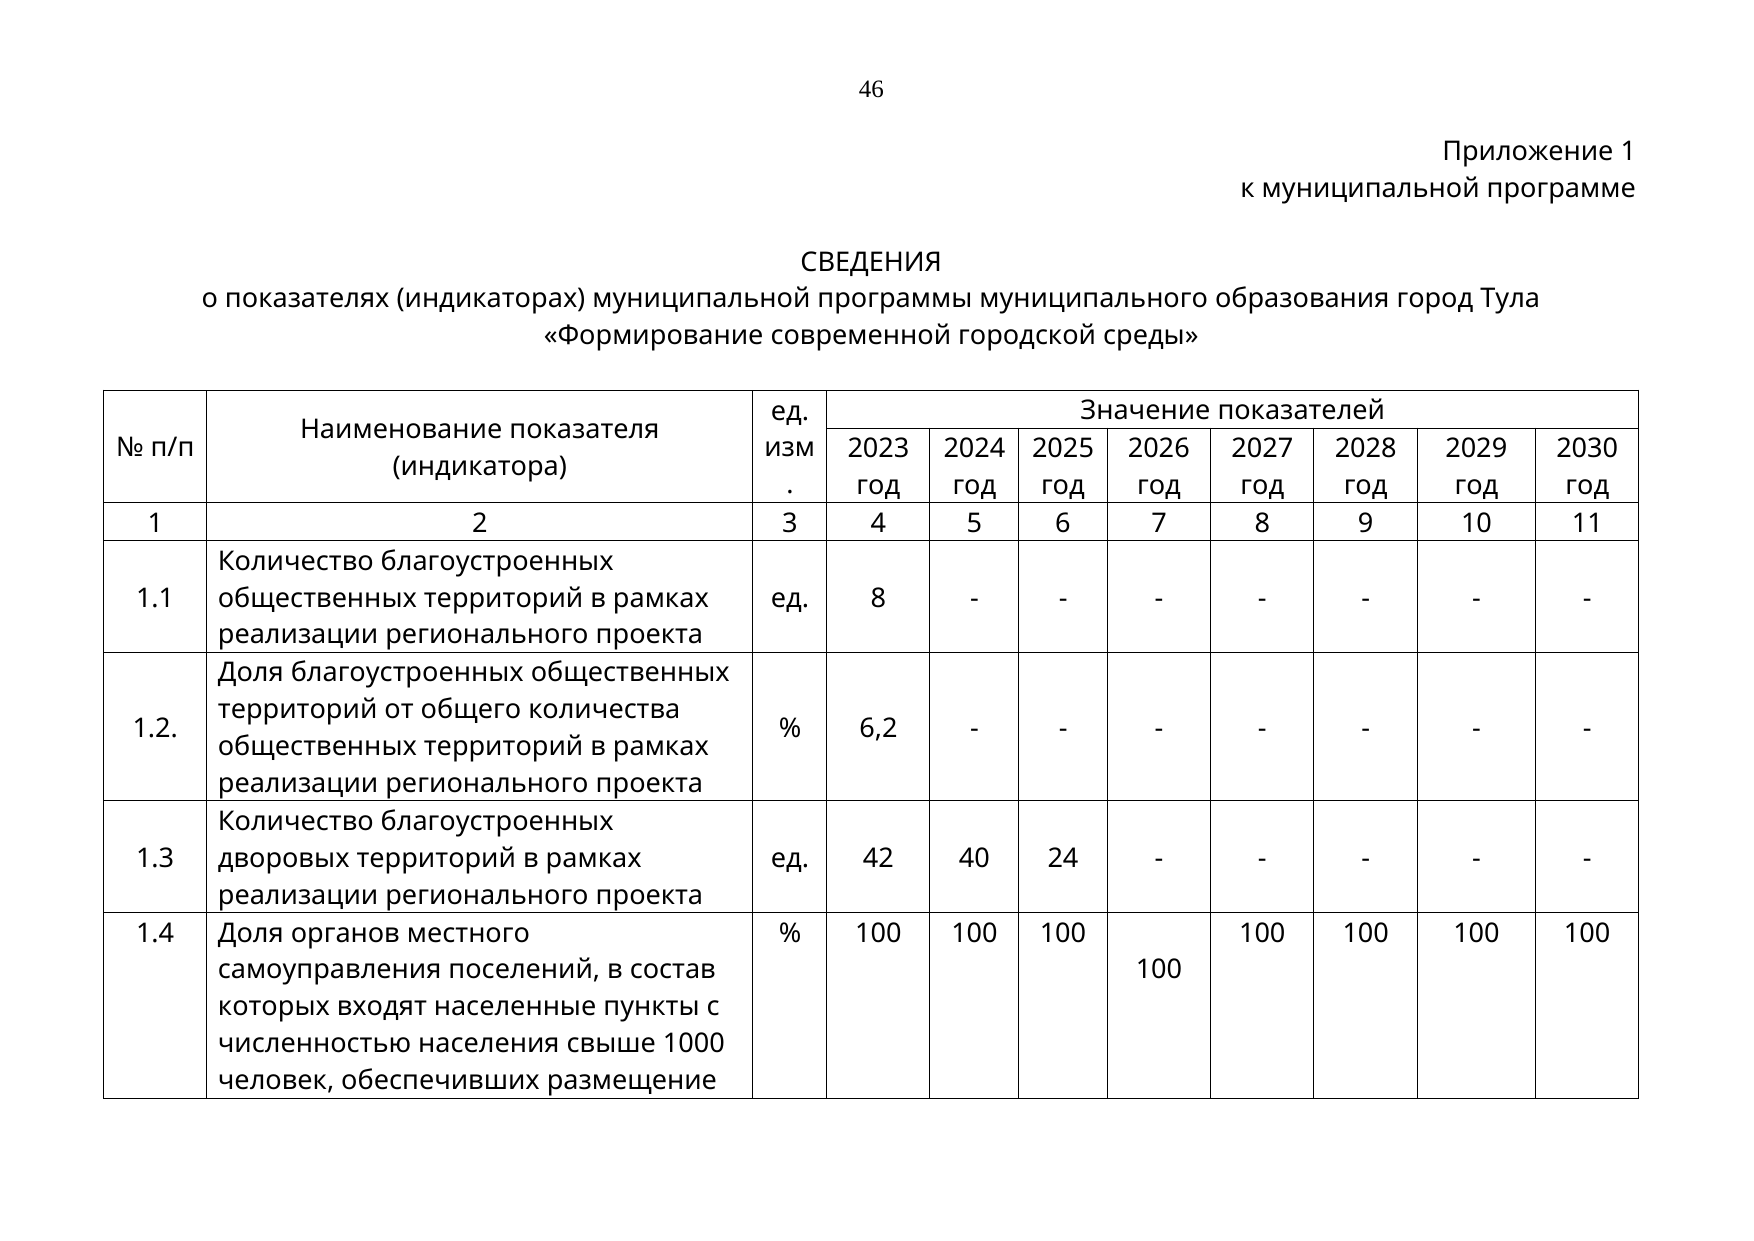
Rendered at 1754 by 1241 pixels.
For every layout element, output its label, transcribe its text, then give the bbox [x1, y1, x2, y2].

table_cell - [1211, 653, 1313, 800]
table_cell 2029 год [1418, 429, 1535, 502]
table_header Наименование показателя (индикатора) [207, 391, 752, 502]
table_cell % [753, 913, 826, 1097]
table_cell 100 [1211, 913, 1313, 1097]
table_cell % [753, 653, 826, 800]
title о показателях (индикаторах) муниципальной программы муниципального образования город Тула «Формирование современной городской среды» [106, 279, 1636, 353]
table_cell - [930, 653, 1018, 800]
table_cell - [1211, 801, 1313, 912]
table_cell 100 [827, 913, 929, 1097]
table_cell 1.2. [104, 653, 206, 800]
table_cell - [1108, 801, 1210, 912]
table_cell - [1211, 541, 1313, 652]
table_header № п/п [104, 391, 206, 502]
table_cell 1.3 [104, 801, 206, 912]
table_cell 4 [827, 503, 929, 540]
table_cell 2 [207, 503, 752, 540]
table_cell 1.1 [104, 541, 206, 652]
table_cell - [1536, 801, 1638, 912]
table_cell ед. [753, 801, 826, 912]
table_cell 7 [1108, 503, 1210, 540]
table_cell - [930, 541, 1018, 652]
table_cell 2027 год [1211, 429, 1313, 502]
table_cell 8 [827, 541, 929, 652]
table_cell 2024 год [930, 429, 1018, 502]
table_cell - [1314, 653, 1417, 800]
table_cell - [1418, 541, 1535, 652]
table_cell Количество благоустроенных общественных территорий в рамках реализации регионального проекта [207, 541, 752, 652]
table_cell 6,2 [827, 653, 929, 800]
title Приложение 1 [106, 131, 1636, 168]
table_cell - [1418, 801, 1535, 912]
table_cell 2026 год [1108, 429, 1210, 502]
table_header Значение показателей [827, 391, 1638, 427]
table_cell 1.4 [104, 913, 206, 1097]
table_cell - [1019, 653, 1107, 800]
table_cell 24 [1019, 801, 1107, 912]
table_cell 3 [753, 503, 826, 540]
title к муниципальной программе [106, 168, 1636, 205]
table_cell - [1536, 541, 1638, 652]
table_cell - [1108, 653, 1210, 800]
table_header ед. изм. [753, 391, 826, 502]
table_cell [207, 913, 752, 1097]
table_cell - [1418, 653, 1535, 800]
table_cell ед. [753, 541, 826, 652]
table_cell Количество благоустроенных дворовых территорий в рамках реализации регионального проекта [207, 801, 752, 912]
table_cell 2030 год [1536, 429, 1638, 502]
table_cell - [1108, 541, 1210, 652]
table_cell 11 [1536, 503, 1638, 540]
table_cell - [1314, 541, 1417, 652]
table_cell 100 [930, 913, 1018, 1097]
table_cell 2028 год [1314, 429, 1417, 502]
table_cell 6 [1019, 503, 1107, 540]
table_cell 10 [1418, 503, 1535, 540]
table_cell 8 [1211, 503, 1313, 540]
table_cell 2023 год [827, 429, 929, 502]
table_cell 1 [104, 503, 206, 540]
table_cell 100 [1019, 913, 1107, 1097]
table_cell 42 [827, 801, 929, 912]
table_cell 100 [1108, 913, 1210, 1097]
table_cell 2025 год [1019, 429, 1107, 502]
table_cell - [1019, 541, 1107, 652]
table_cell Доля благоустроенных общественных территорий от общего количества общественных территорий в рамках реализации регионального проекта [207, 653, 752, 800]
table_cell 9 [1314, 503, 1417, 540]
table_cell 5 [930, 503, 1018, 540]
table_cell 40 [930, 801, 1018, 912]
table_cell 100 [1314, 913, 1417, 1097]
table_cell - [1536, 653, 1638, 800]
title СВЕДЕНИЯ [106, 242, 1636, 279]
table_cell 100 [1418, 913, 1535, 1097]
table_cell - [1314, 801, 1417, 912]
table_cell 100 [1536, 913, 1638, 1097]
